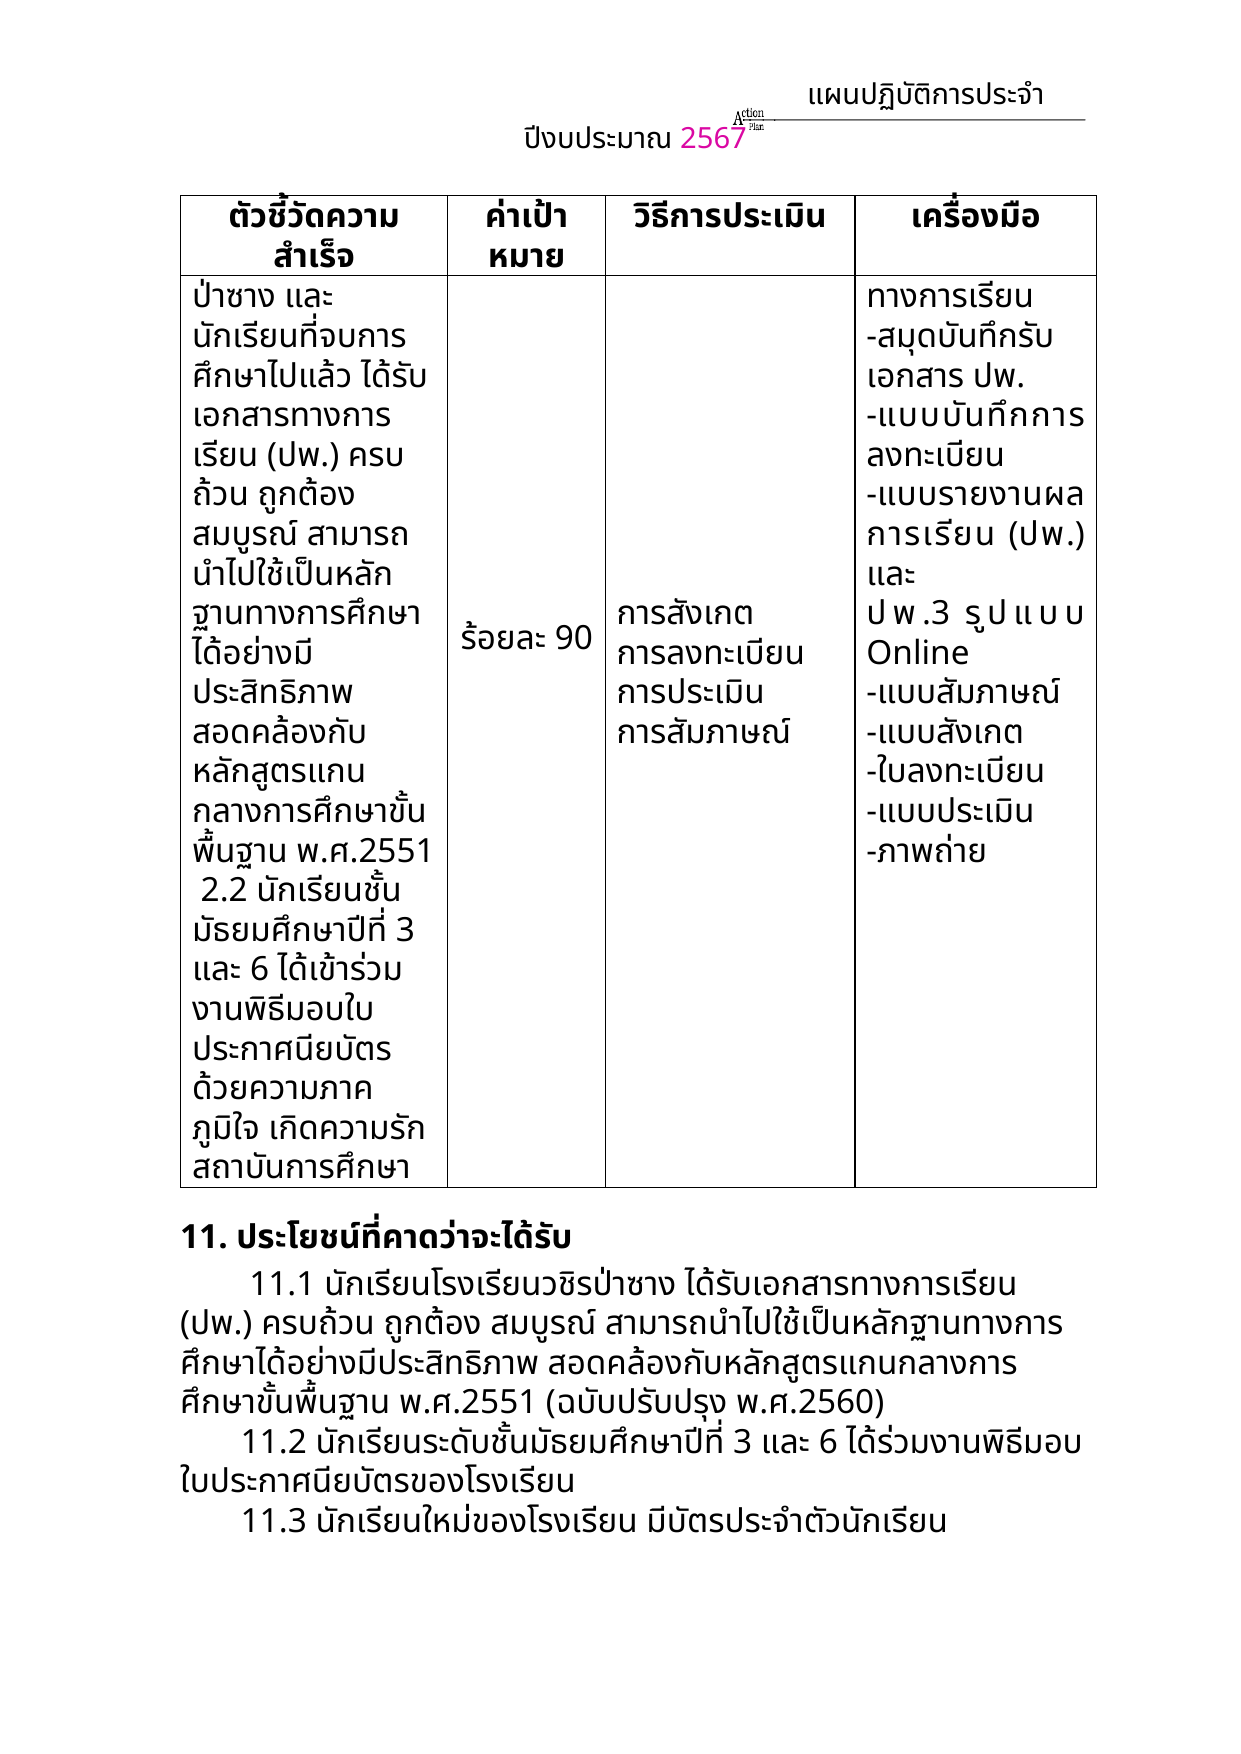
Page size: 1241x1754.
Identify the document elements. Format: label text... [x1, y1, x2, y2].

text 11.2 นักเรียนระดับชั้นมัธยมศึกษาปีที่ 3 และ 6 ได้ร่วมงานพิธีมอบใบประกาศนียบัตรของโรงเรียน [180, 1422, 1090, 1501]
table_cell ร้อยละ 90 ร้อยละ 90 [448, 276, 605, 1187]
table_header ค่าเป้าหมาย [448, 196, 605, 275]
table_header เครื่องมือ [856, 196, 1096, 275]
table_header วิธีการประเมิน [606, 196, 854, 275]
text 11.1 นักเรียนโรงเรียนวชิรป่าซาง ได้รับเอกสารทางการเรียน (ปพ.) ครบถ้วน ถูกต้อง สมบูรณ์ สามารถนำไปใช้เป็นหลักฐานทางการศึกษาได้อย่างมีประสิทธิภาพ สอดคล้องกับหลักสูตรแกนกลางการศึกษาขั้นพื้นฐาน พ.ศ.2551 (ฉบับปรับปรุง พ.ศ.2560) [180, 1263, 1090, 1422]
text 11. ประโยชน์ที่คาดว่าจะได้รับ [180, 1213, 1090, 1263]
table_header ตัวชี้วัดความสำเร็จ [181, 196, 447, 275]
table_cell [856, 276, 1096, 1187]
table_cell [606, 276, 854, 1187]
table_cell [181, 276, 447, 1187]
text 11.3 นักเรียนใหม่ของโรงเรียน มีบัตรประจำตัวนักเรียน [180, 1501, 1090, 1540]
picture [721, 104, 1088, 136]
